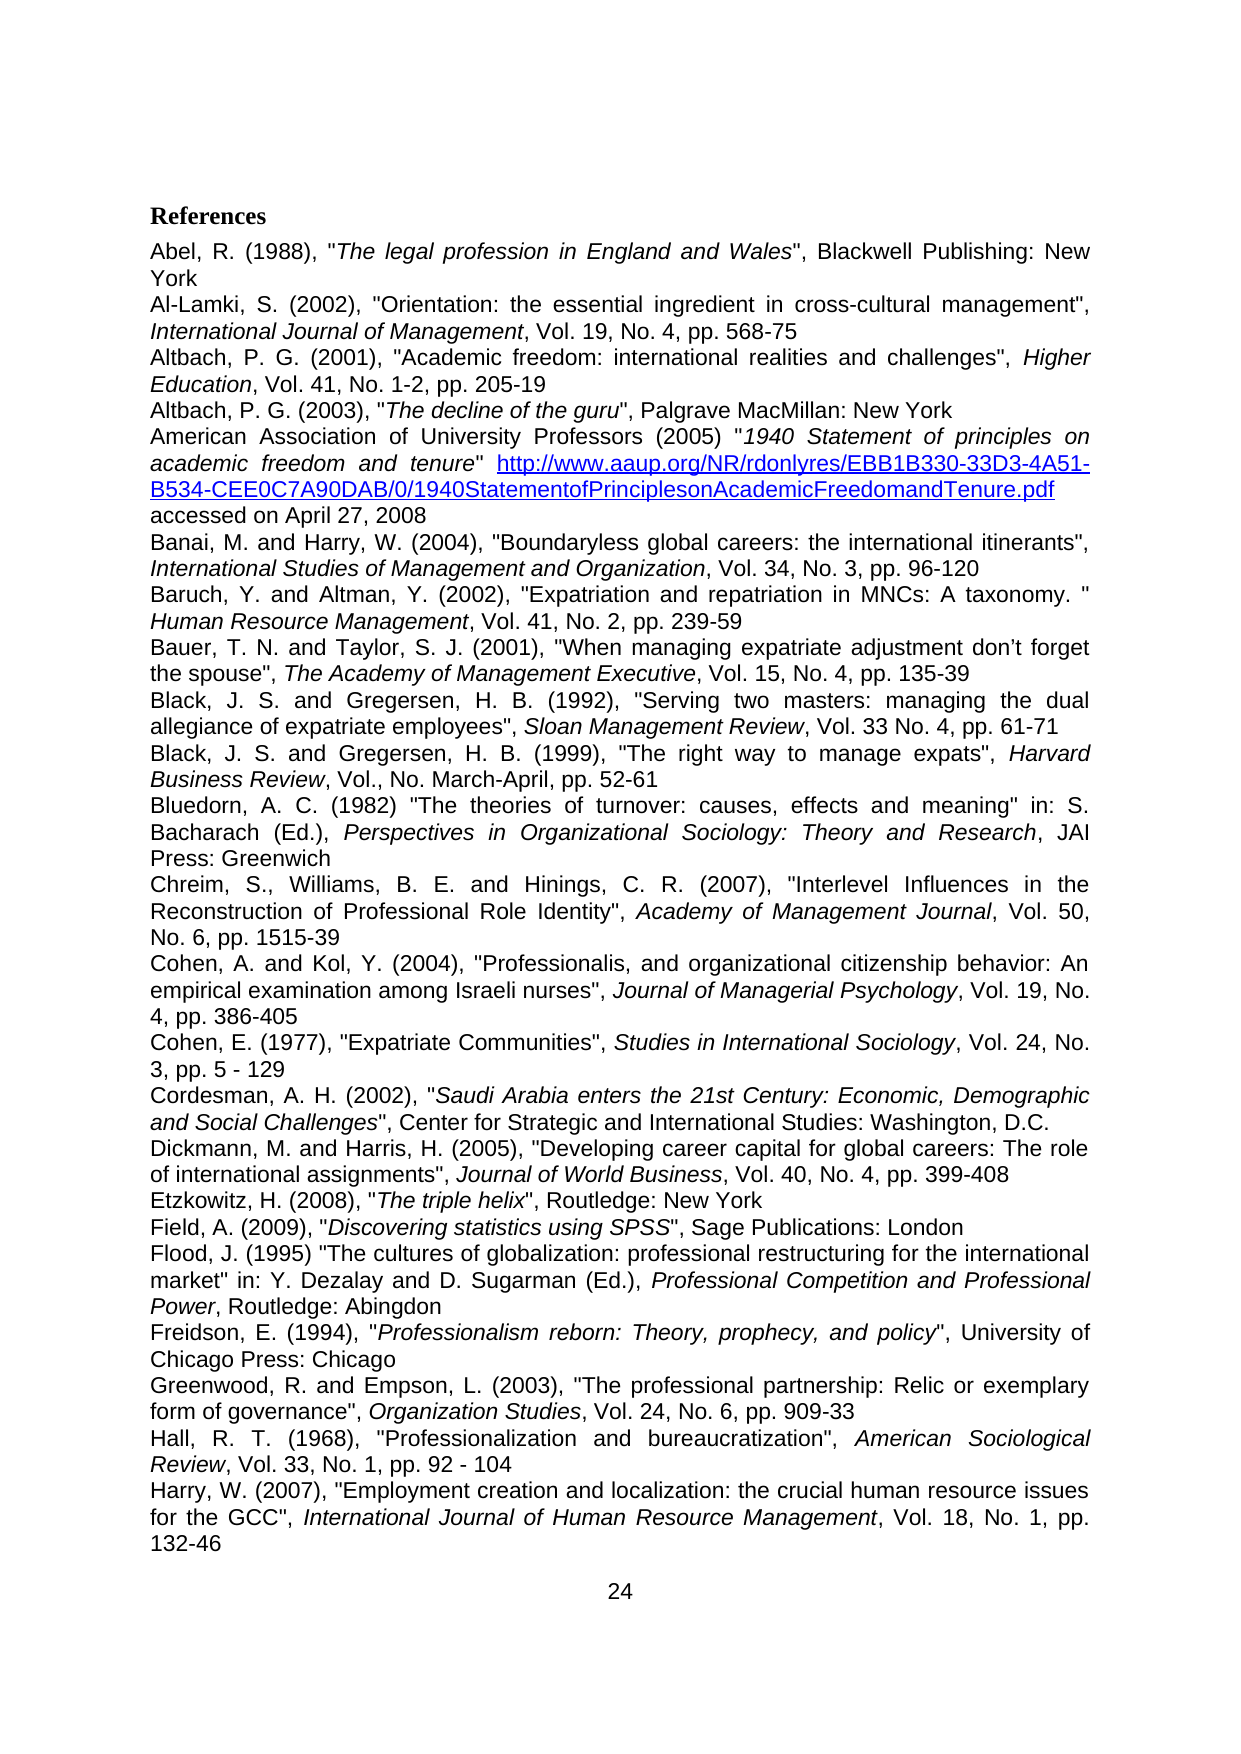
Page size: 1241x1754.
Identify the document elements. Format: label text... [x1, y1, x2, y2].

text Cohen, A. and Kol, Y. (2004), "Professionalis, and organizational citizenship behavior: An empirical examination among Israeli nurses", Journal of Managerial Psychology, Vol. 19, No. 4, pp. 386-405 [150, 950, 1090, 1029]
text Abel, R. (1988), "The legal profession in England and Wales", Blackwell Publishing: New York [150, 236, 1090, 291]
text Freidson, E. (1994), "Professionalism reborn: Theory, prophecy, and policy", University of Chicago Press: Chicago [150, 1319, 1090, 1372]
subtitle References [150, 201, 1090, 230]
text Black, J. S. and Gregersen, H. B. (1999), "The right way to manage expats", Harvard Business Review, Vol., No. March-April, pp. 52-61 [150, 739, 1090, 792]
text American Association of University Professors (2005) "1940 Statement of principles on academic freedom and tenure" http://www.aaup.org/NR/rdonlyres/EBB1B330-33D3-4A51-B534-CEE0C7A90DAB/0/1940StatementofPrinciplesonAcademicFreedomandTenure.pdf accessed on April 27, 2008 [150, 423, 1090, 529]
text Altbach, P. G. (2003), "The decline of the guru", Palgrave MacMillan: New York [150, 397, 1090, 423]
text Hall, R. T. (1968), "Professionalization and bureaucratization", American Sociological Review, Vol. 33, No. 1, pp. 92 - 104 [150, 1425, 1090, 1477]
text Chreim, S., Williams, B. E. and Hinings, C. R. (2007), "Interlevel Influences in the Reconstruction of Professional Role Identity", Academy of Management Journal, Vol. 50, No. 6, pp. 1515-39 [150, 871, 1090, 950]
text Baruch, Y. and Altman, Y. (2002), "Expatriation and repatriation in MNCs: A taxonomy. " Human Resource Management, Vol. 41, No. 2, pp. 239-59 [150, 581, 1090, 634]
text Altbach, P. G. (2001), "Academic freedom: international realities and challenges", Higher Education, Vol. 41, No. 1-2, pp. 205-19 [150, 344, 1090, 397]
text Field, A. (2009), "Discovering statistics using SPSS", Sage Publications: London [150, 1214, 1090, 1240]
text Cordesman, A. H. (2002), "Saudi Arabia enters the 21st Century: Economic, Demographic and Social Challenges", Center for Strategic and International Studies: Washington, D.C. [150, 1082, 1090, 1135]
text Cohen, E. (1977), "Expatriate Communities", Studies in International Sociology, Vol. 24, No. 3, pp. 5 - 129 [150, 1029, 1090, 1082]
text Flood, J. (1995) "The cultures of globalization: professional restructuring for the international market" in: Y. Dezalay and D. Sugarman (Ed.), Professional Competition and Professional Power, Routledge: Abingdon [150, 1240, 1090, 1319]
text Black, J. S. and Gregersen, H. B. (1992), "Serving two masters: managing the dual allegiance of expatriate employees", Sloan Management Review, Vol. 33 No. 4, pp. 61-71 [150, 687, 1090, 739]
text Etzkowitz, H. (2008), "The triple helix", Routledge: New York [150, 1187, 1090, 1214]
text Greenwood, R. and Empson, L. (2003), "The professional partnership: Relic or exemplary form of governance", Organization Studies, Vol. 24, No. 6, pp. 909-33 [150, 1372, 1090, 1425]
text Bauer, T. N. and Taylor, S. J. (2001), "When managing expatriate adjustment don’t forget the spouse", The Academy of Management Executive, Vol. 15, No. 4, pp. 135-39 [150, 634, 1090, 687]
text Banai, M. and Harry, W. (2004), "Boundaryless global careers: the international itinerants", International Studies of Management and Organization, Vol. 34, No. 3, pp. 96-120 [150, 529, 1090, 581]
text Bluedorn, A. C. (1982) "The theories of turnover: causes, effects and meaning" in: S. Bacharach (Ed.), Perspectives in Organizational Sociology: Theory and Research, JAI Press: Greenwich [150, 792, 1090, 871]
text Al-Lamki, S. (2002), "Orientation: the essential ingredient in cross-cultural management", International Journal of Management, Vol. 19, No. 4, pp. 568-75 [150, 291, 1090, 344]
text Harry, W. (2007), "Employment creation and localization: the crucial human resource issues for the GCC", International Journal of Human Resource Management, Vol. 18, No. 1, pp. 132-46 [150, 1477, 1090, 1556]
text Dickmann, M. and Harris, H. (2005), "Developing career capital for global careers: The role of international assignments", Journal of World Business, Vol. 40, No. 4, pp. 399-408 [150, 1135, 1090, 1187]
